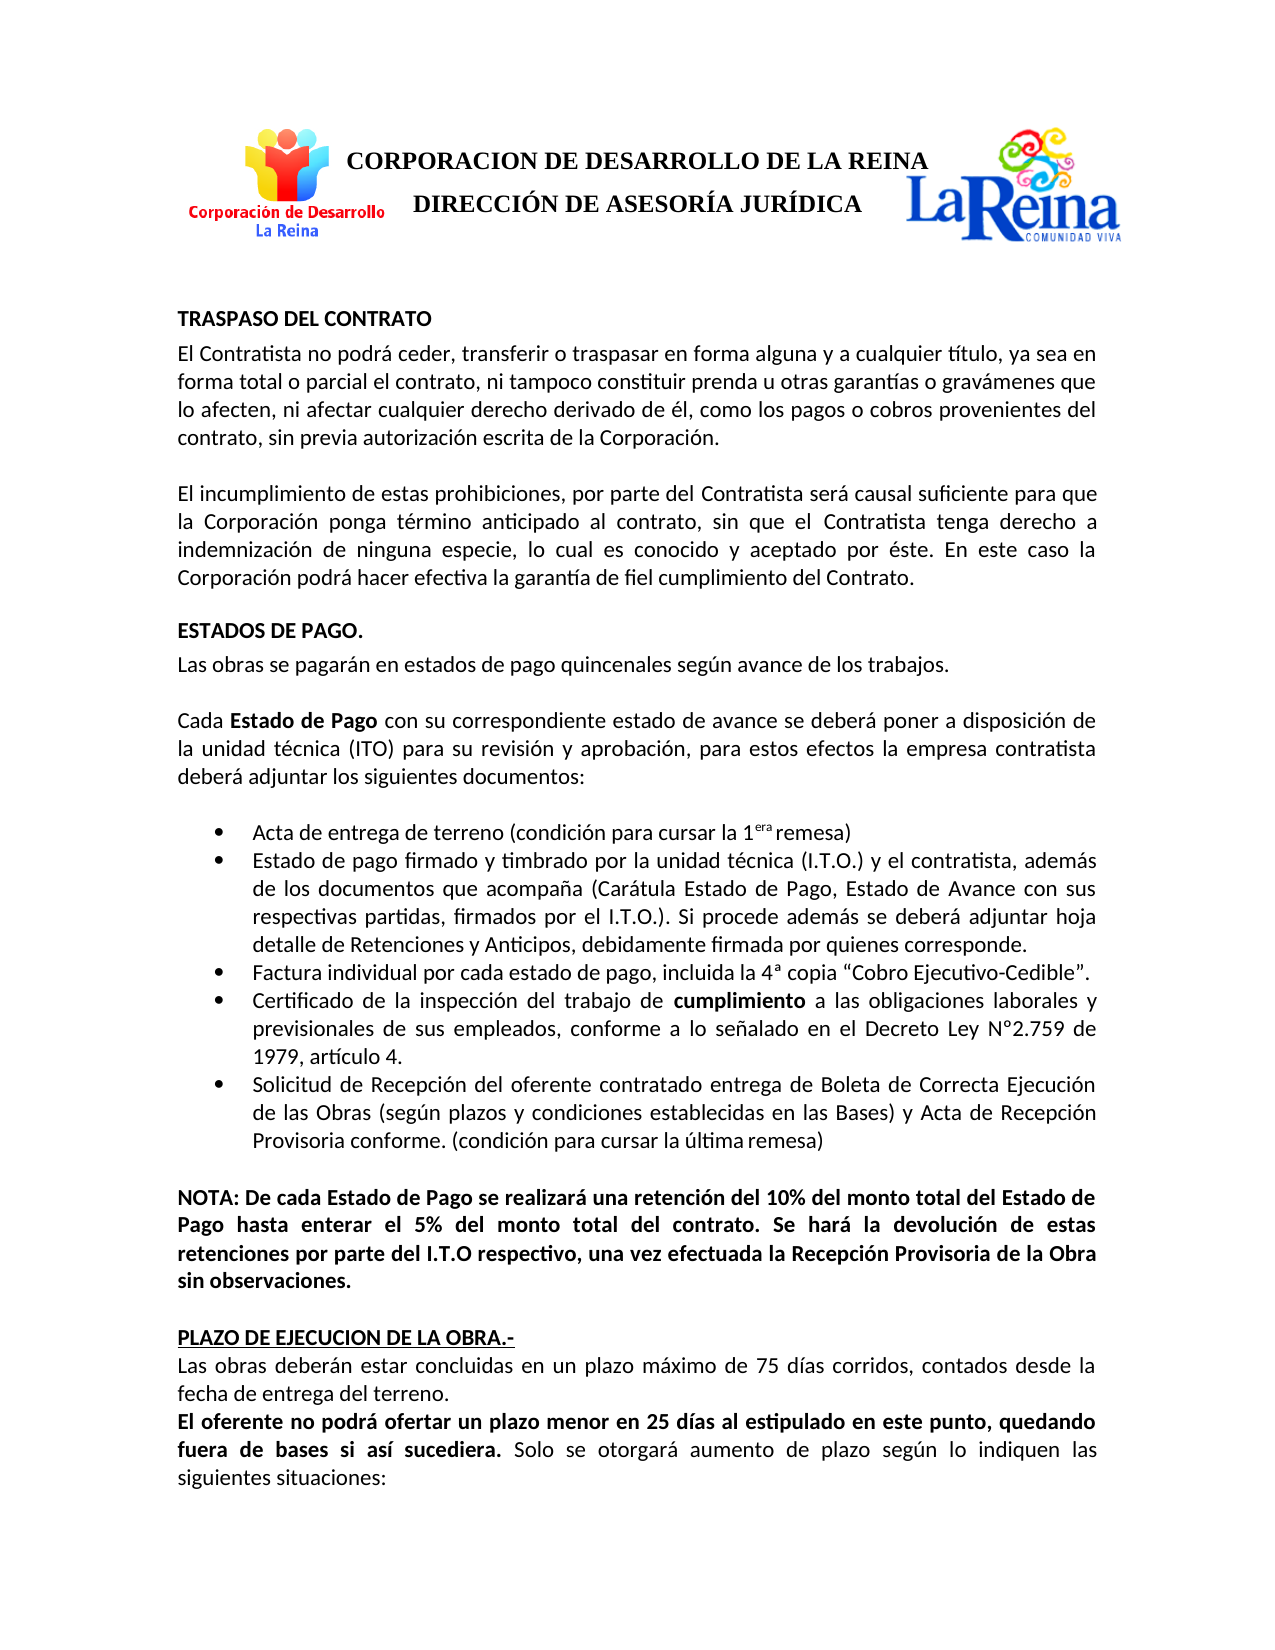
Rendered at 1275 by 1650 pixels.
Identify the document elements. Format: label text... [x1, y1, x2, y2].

text Las obras se pagarán en estados de pago quincenales según avance de los trabajos. [177, 650, 1098, 678]
picture [177, 102, 396, 267]
text Las obras deberán estar concluidas en un plazo máximo de 75 días corridos, contados desde la fecha de entrega del terreno. [177, 1351, 1098, 1407]
text El oferente no podrá ofertar un plazo menor en 25 días al estipulado en este punto, quedando fuera de bases si así sucediera. Solo se otorgará aumento de plazo según lo indiquen las siguientes situaciones: [177, 1407, 1098, 1491]
list Acta de entrega de terreno (condición para cursar la 1era remesa) [215, 818, 1098, 846]
list Solicitud de Recepción del oferente contratado entrega de Boleta de Correcta Ejecución de las Obras (según plazos y condiciones establecidas en las Bases) y Acta de Recepción Provisoria conforme. (condición para cursar la última remesa) [215, 1071, 1098, 1154]
text PLAZO DE EJECUCION DE LA OBRA.- [177, 1323, 1098, 1351]
text El incumplimiento de estas prohibiciones, por parte del Contratista será causal suficiente para que la Corporación ponga término anticipado al contrato, sin que el Contratista tenga derecho a indemnización de ninguna especie, lo cual es conocido y aceptado por éste. En este caso la Corporación podrá hacer efectiva la garantía de fiel cumplimiento del Contrato. [177, 479, 1098, 591]
text NOTA: De cada Estado de Pago se realizará una retención del 10% del monto total del Estado de Pago hasta enterar el 5% del monto total del contrato. Se hará la devolución de estas retenciones por parte del I.T.O respectivo, una vez efectuada la Recepción Provisoria de la Obra sin observaciones. [177, 1183, 1098, 1295]
list Certificado de la inspección del trabajo de cumplimiento a las obligaciones laborales y previsionales de sus empleados, conforme a lo señalado en el Decreto Ley Nº2.759 de 1979, artículo 4. [215, 986, 1098, 1071]
picture [903, 125, 1125, 246]
list Estado de pago firmado y timbrado por la unidad técnica (I.T.O.) y el contratista, además de los documentos que acompaña (Carátula Estado de Pago, Estado de Avance con sus respectivas partidas, firmados por el I.T.O.). Si procede además se deberá adjuntar hoja detalle de Retenciones y Anticipos, debidamente firmada por quienes corresponde. [215, 846, 1098, 958]
picture [389, 154, 395, 161]
subtitle ESTADOS DE PAGO. [177, 616, 1098, 644]
text Cada Estado de Pago con su correspondiente estado de avance se deberá poner a disposición de la unidad técnica (ITO) para su revisión y aprobación, para estos efectos la empresa contratista deberá adjuntar los siguientes documentos: [177, 706, 1098, 790]
list Factura individual por cada estado de pago, incluida la 4ª copia “Cobro Ejecutivo-Cedible”. [215, 958, 1098, 986]
subtitle TRASPASO DEL CONTRATO [177, 304, 1098, 332]
text El Contratista no podrá ceder, transferir o traspasar en forma alguna y a cualquier título, ya sea en forma total o parcial el contrato, ni tampoco constituir prenda u otras garantías o gravámenes que lo afecten, ni afectar cualquier derecho derivado de él, como los pagos o cobros provenientes del contrato, sin previa autorización escrita de la Corporación. [177, 339, 1098, 451]
